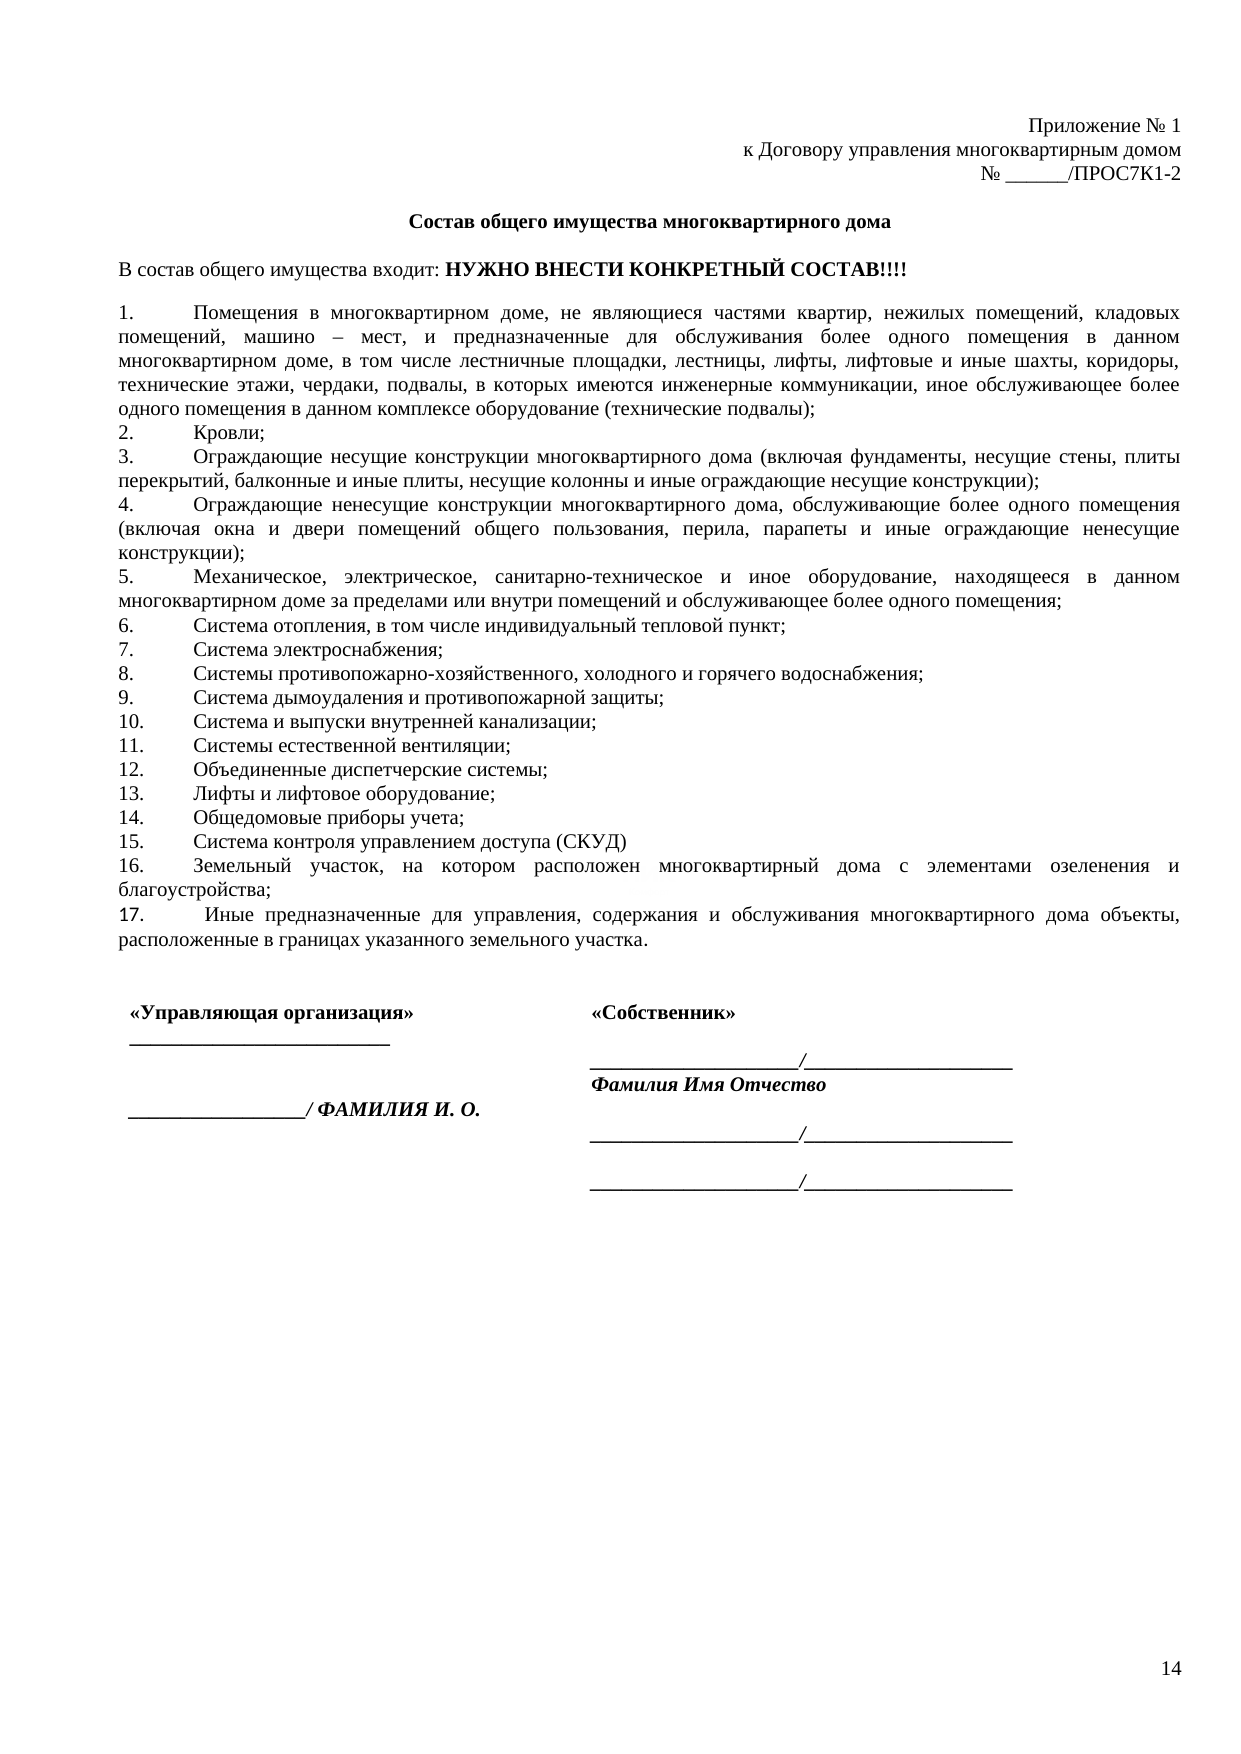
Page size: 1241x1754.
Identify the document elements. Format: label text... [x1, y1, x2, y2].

list Кровли; [118, 420, 1181, 444]
list Механическое, электрическое, санитарно-техническое и иное оборудование, находящееся в данном многоквартирном доме за пределами или внутри помещений и обслуживающее более одного помещения; [118, 564, 1181, 612]
list Иные предназначенные для управления, содержания и обслуживания многоквартирного дома объекты, расположенные в границах указанного земельного участка. [118, 901, 1181, 952]
list Объединенные диспетчерские системы; [118, 757, 1181, 781]
list Общедомовые приборы учета; [118, 805, 1181, 829]
list Система и выпуски внутренней канализации; [118, 709, 1181, 733]
list Ограждающие ненесущие конструкции многоквартирного дома, обслуживающие более одного помещения (включая окна и двери помещений общего пользования, перила, парапеты и иные ограждающие ненесущие конструкции); [118, 492, 1181, 564]
text № ______/ПРОС7К1-2 [118, 161, 1181, 185]
text В состав общего имущества входит: НУЖНО ВНЕСТИ КОНКРЕТНЫЙ СОСТАВ!!!! [118, 257, 1181, 281]
table_header «Управляющая организация» _________________________ _________________/ ФАМИЛИЯ И. О. [118, 1000, 580, 1289]
list Система электроснабжения; [118, 637, 1181, 661]
list Ограждающие несущие конструкции многоквартирного дома (включая фундаменты, несущие стены, плиты перекрытий, балконные и иные плиты, несущие колонны и иные ограждающие несущие конструкции); [118, 444, 1181, 492]
list Лифты и лифтовое оборудование; [118, 781, 1181, 805]
list Система отопления, в том числе индивидуальный тепловой пункт; [118, 612, 1181, 637]
list Помещения в многоквартирном доме, не являющиеся частями квартир, нежилых помещений, кладовых помещений, машино – мест, и предназначенные для обслуживания более одного помещения в данном многоквартирном доме, в том числе лестничные площадки, лестницы, лифты, лифтовые и иные шахты, коридоры, технические этажи, чердаки, подвалы, в которых имеются инженерные коммуникации, иное обслуживающее более одного помещения в данном комплексе оборудование (технические подвалы); [118, 300, 1181, 420]
list Система дымоудаления и противопожарной защиты; [118, 685, 1181, 709]
list Системы естественной вентиляции; [118, 733, 1181, 757]
list Земельный участок, на котором расположен многоквартирный дома с элементами озеленения и благоустройства; [118, 853, 1181, 901]
list Система контроля управлением доступа (СКУД) [118, 829, 1181, 853]
table_header «Собственник» ____________________/____________________ Фамилия Имя Отчество ____________________/____________________ ____________________/____________________ [580, 1000, 1173, 1289]
text к Договору управления многоквартирным домом [118, 137, 1181, 161]
text Состав общего имущества многоквартирного дома [118, 209, 1181, 233]
text Приложение № 1 [118, 113, 1181, 137]
list Системы противопожарно-хозяйственного, холодного и горячего водоснабжения; [118, 661, 1181, 685]
